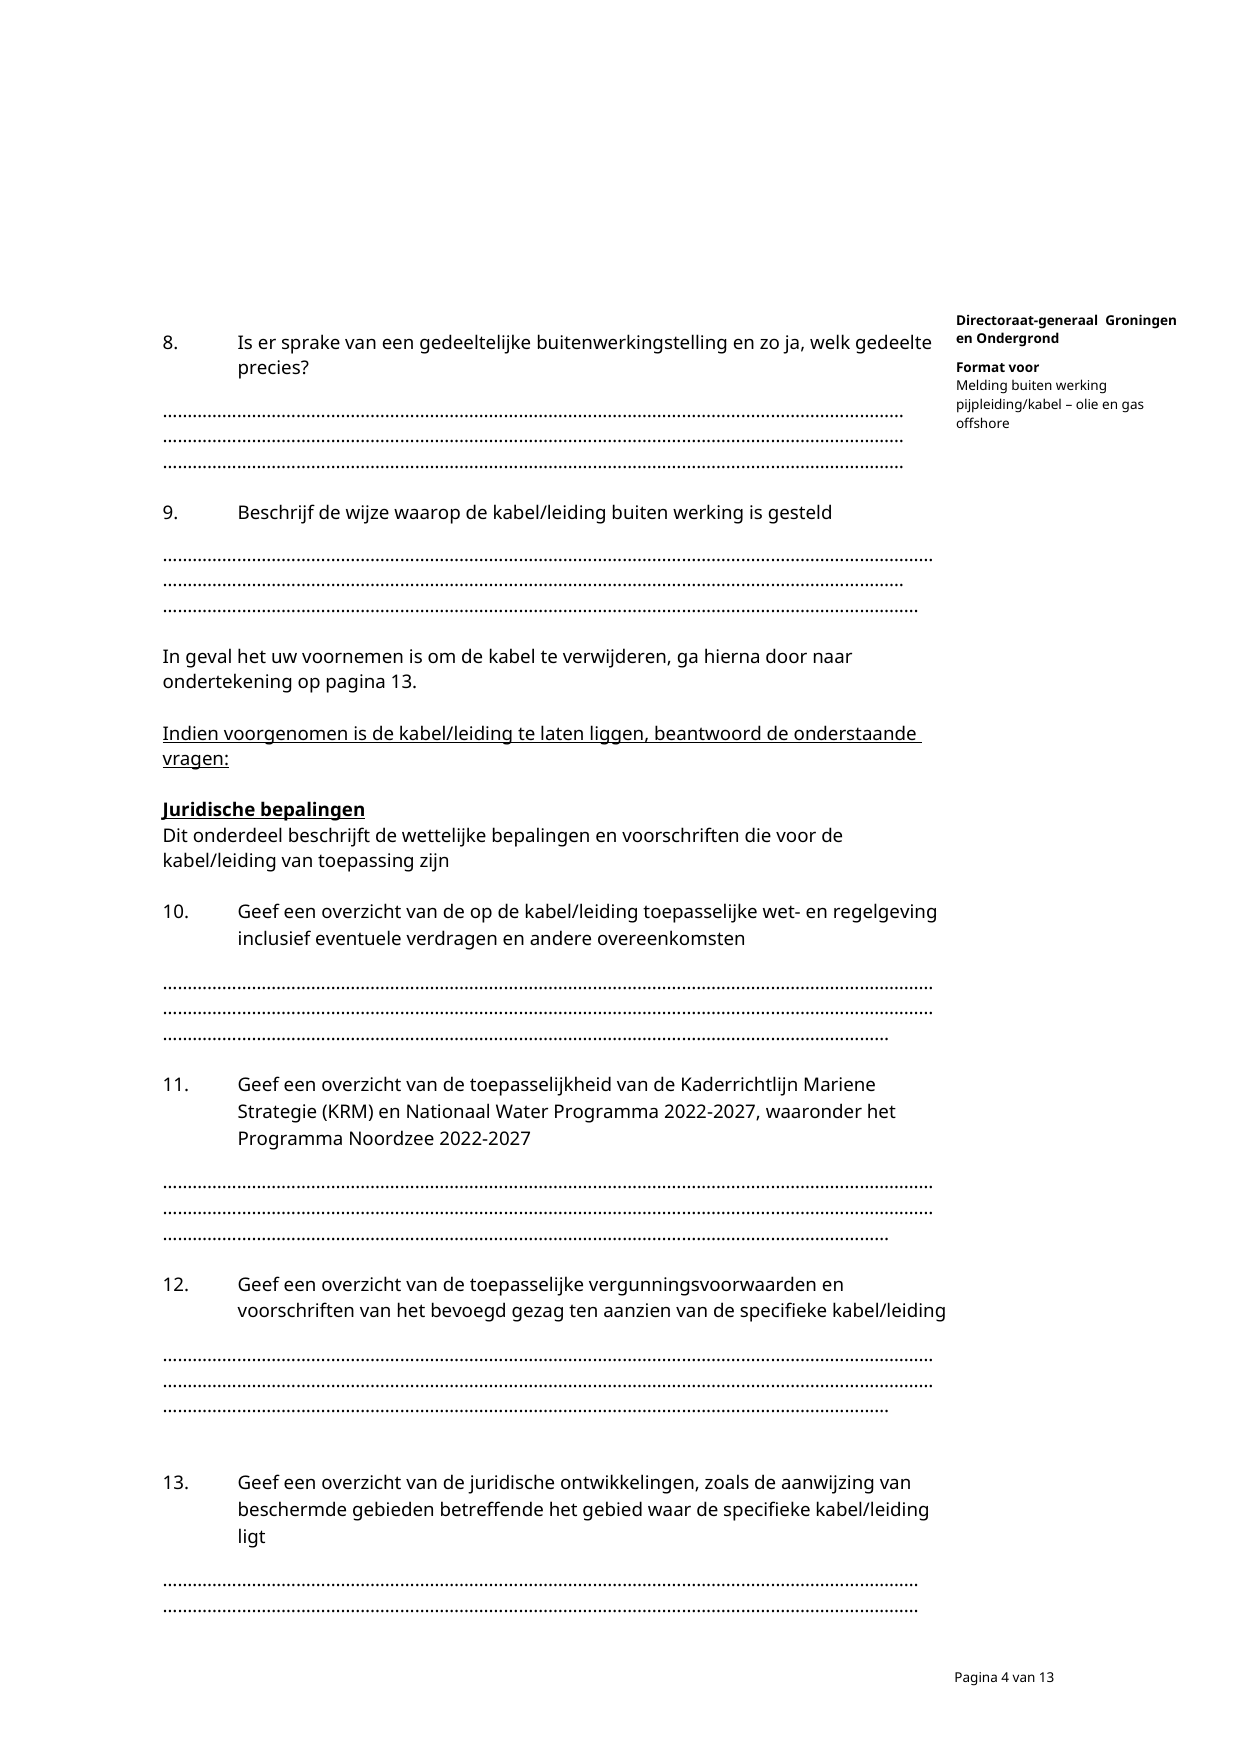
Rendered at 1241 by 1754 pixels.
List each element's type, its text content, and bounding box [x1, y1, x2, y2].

text Juridische bepalingen [162, 796, 947, 822]
list Geef een overzicht van de juridische ontwikkelingen, zoals de aanwijzing van beschermde gebieden betreffende het gebied waar de specifieke kabel/leiding ligt [162, 1469, 947, 1548]
list Beschrijf de wijze waarop de kabel/leiding buiten werking is gesteld [162, 499, 947, 524]
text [162, 1567, 947, 1618]
text ……………………………………………………………………………………………………………………………………………………………………………………………………………………………………………………………………………… [162, 541, 947, 592]
list Geef een overzicht van de toepasselijkheid van de Kaderrichtlijn Mariene Strategie (KRM) en Nationaal Water Programma 2022-2027, waaronder het Programma Noordzee 2022-2027 [162, 1071, 947, 1151]
list Geef een overzicht van de op de kabel/leiding toepasselijke wet- en regelgeving inclusief eventuele verdragen en andere overeenkomsten [162, 898, 947, 951]
list Is er sprake van een gedeeltelijke buitenwerkingstelling en zo ja, welk gedeelte precies? [162, 329, 947, 380]
text ……………………………………………………………………………………………………………………………………… [162, 592, 947, 618]
list Geef een overzicht van de toepasselijke vergunningsvoorwaarden en voorschriften van het bevoegd gezag ten aanzien van de specifieke kabel/leiding [162, 1271, 947, 1323]
text In geval het uw voornemen is om de kabel te verwijderen, ga hierna door naar ondertekening op pagina 13. [162, 643, 947, 694]
text Dit onderdeel beschrijft de wettelijke bepalingen en voorschriften die voor de kabel/leiding van toepassing zijn [162, 822, 947, 873]
text Indien voorgenomen is de kabel/leiding te laten liggen, beantwoord de onderstaande vragen: [162, 720, 947, 771]
text …………………………………………………………………………………………………………………………………… …………………………………………………………………………………………………………………………………… …………………………………………………………………………………………………………………………………… [162, 397, 947, 499]
